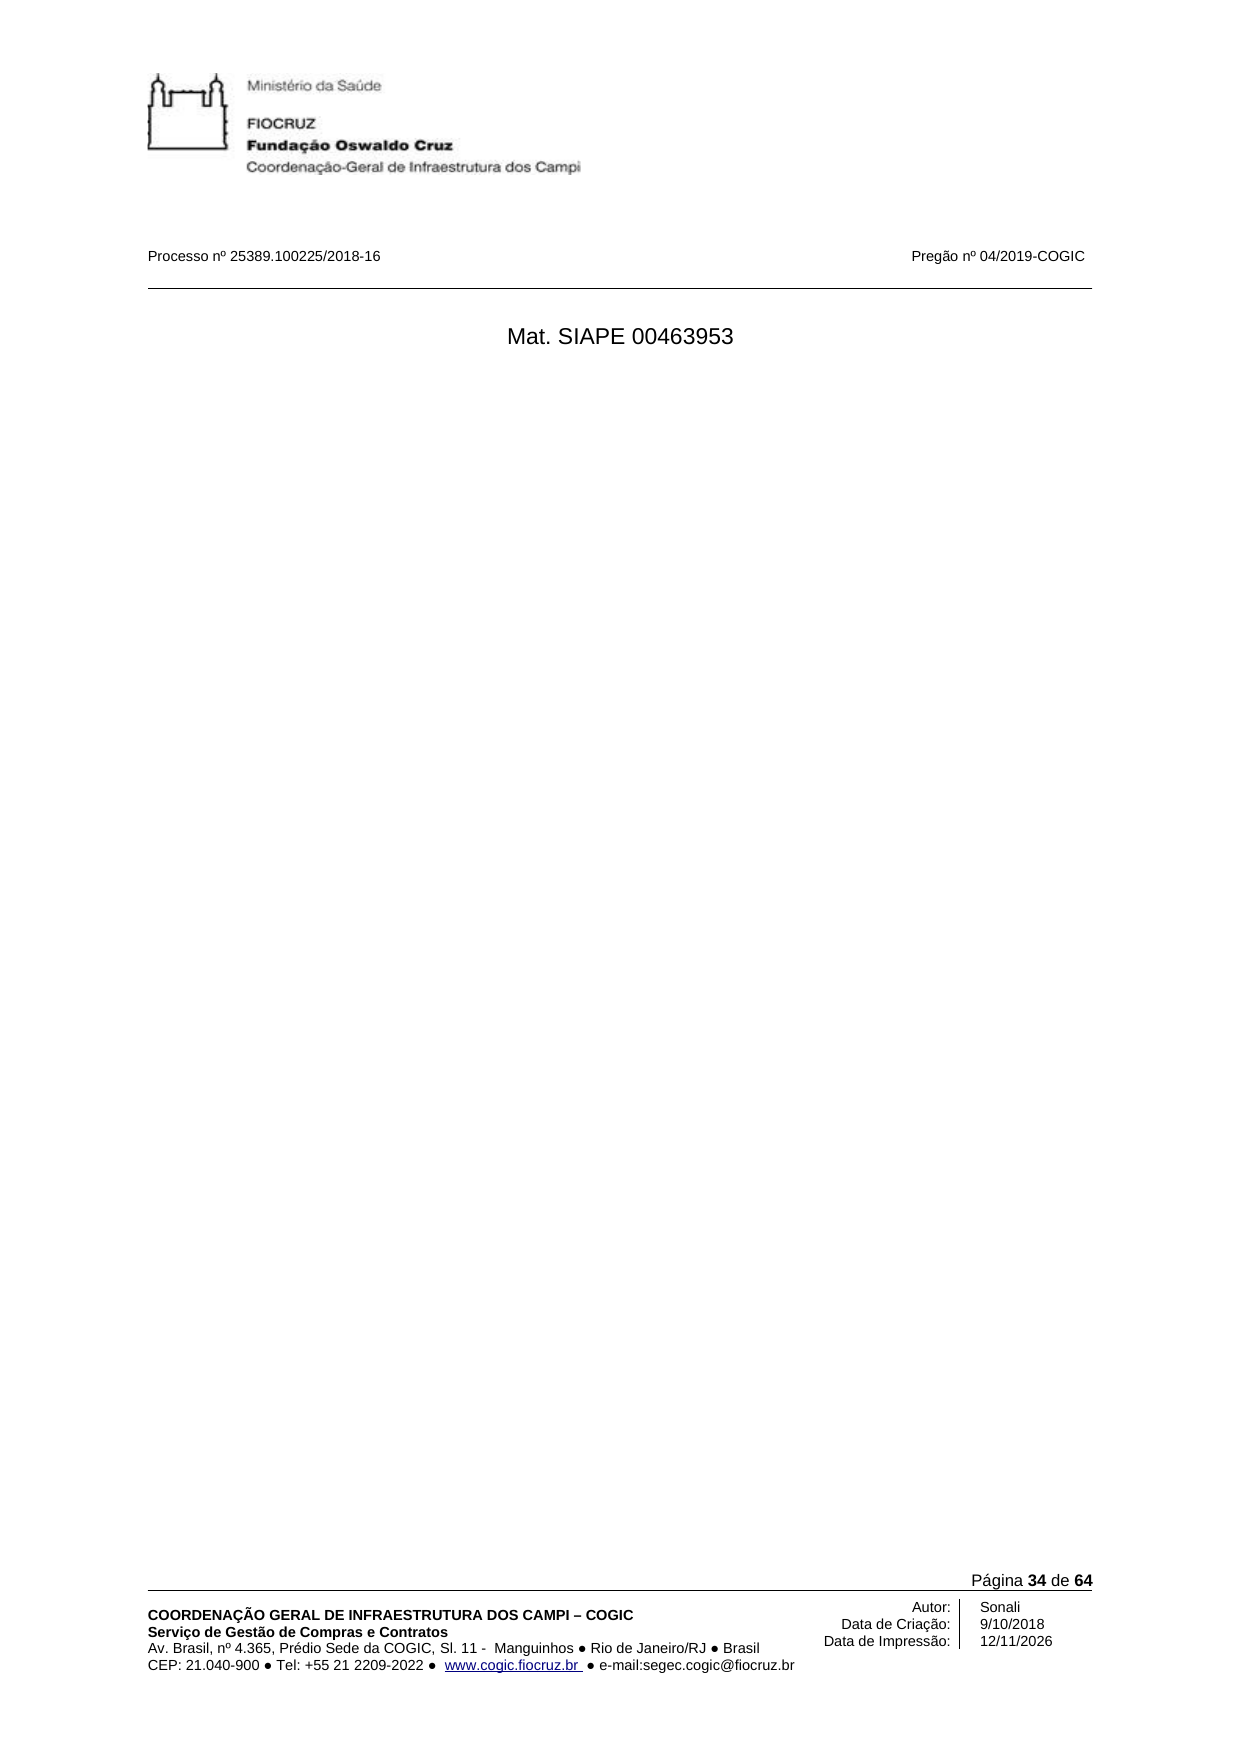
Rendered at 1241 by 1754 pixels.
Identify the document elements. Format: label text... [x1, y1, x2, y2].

picture [147, 73, 581, 175]
text Mat. SIAPE 00463953 [148, 323, 1092, 349]
